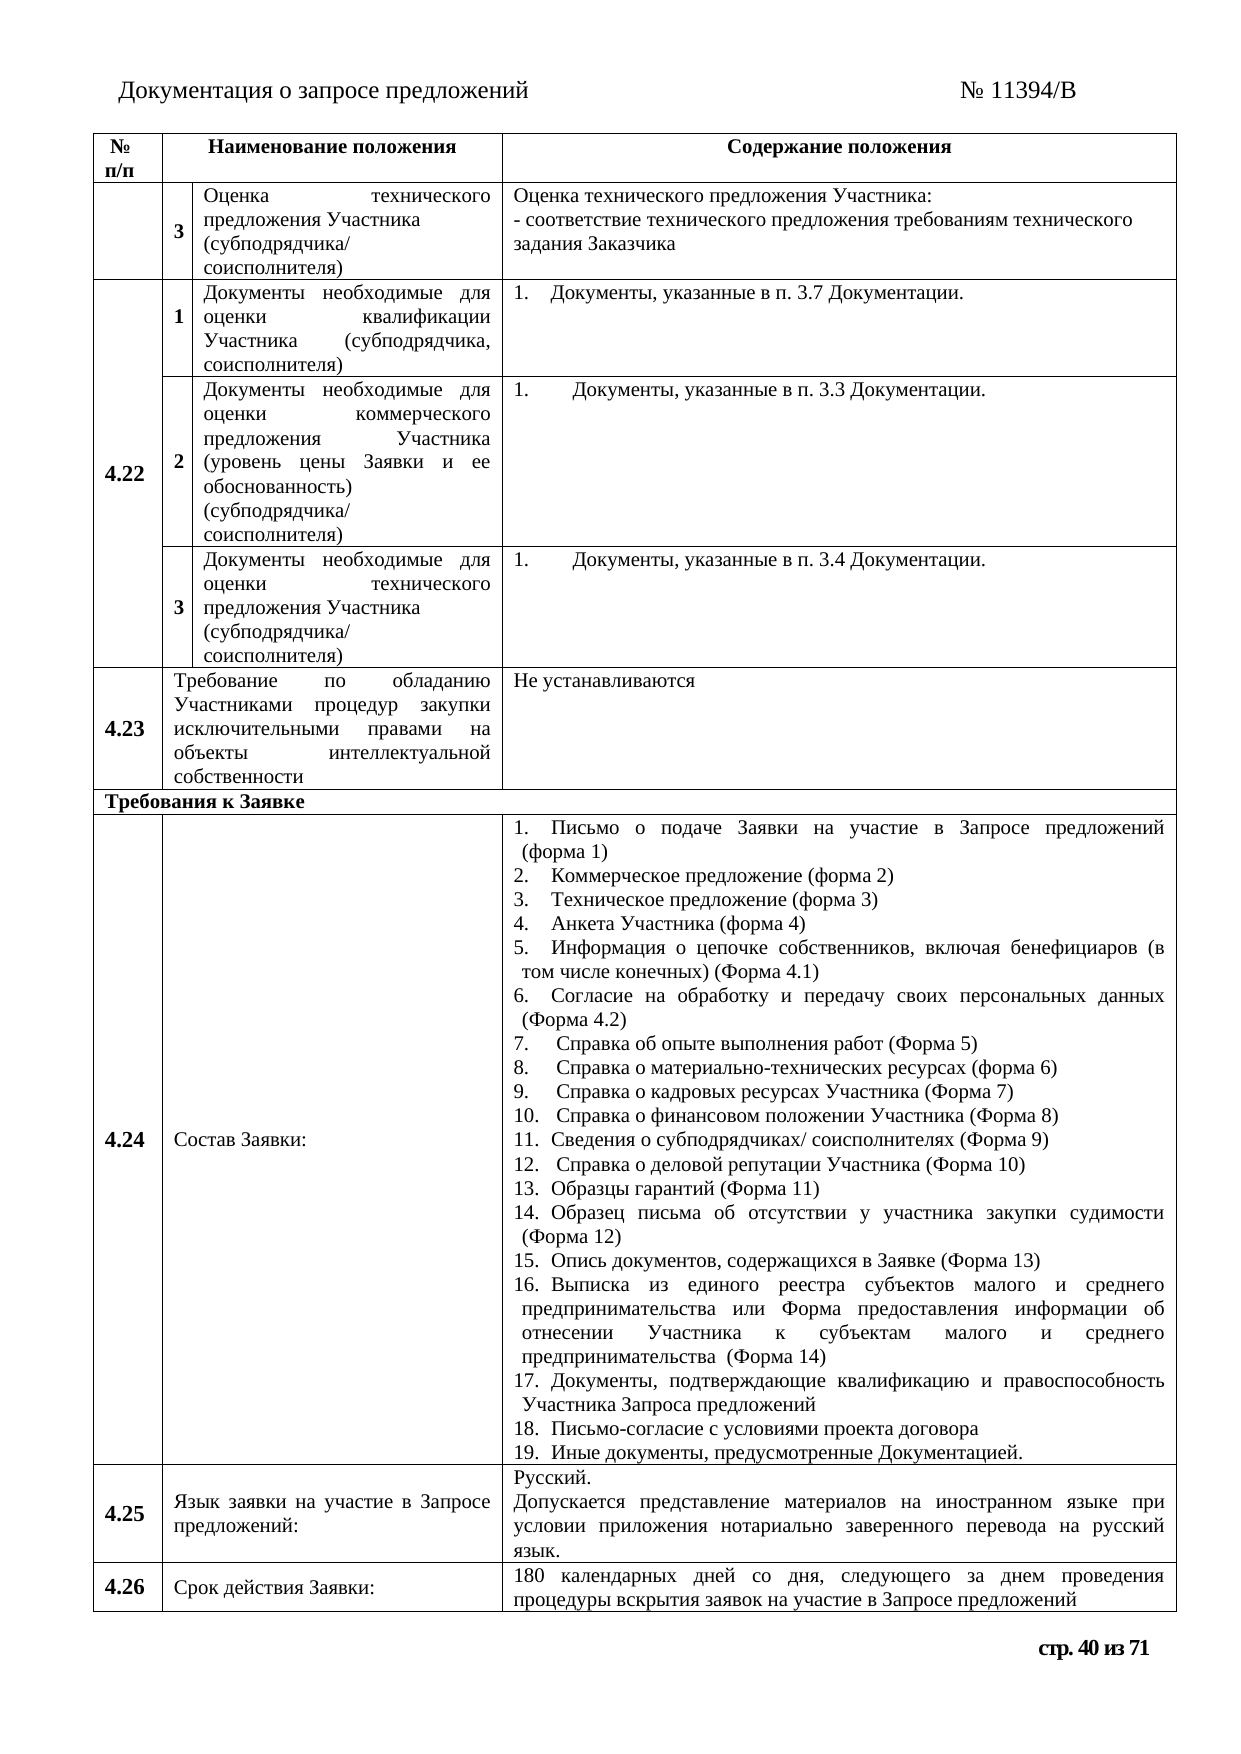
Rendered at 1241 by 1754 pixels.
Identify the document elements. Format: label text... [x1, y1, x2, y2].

table_cell Документы необходимые для оценки технического предложения Участника (субподрядчика/ соисполнителя) [193, 547, 502, 667]
table_cell Срок действия Заявки: [163, 1563, 502, 1611]
table_header № п/п [94, 134, 162, 182]
table_cell [94, 1563, 162, 1611]
table_cell [94, 280, 162, 667]
table_cell Оценка технического предложения Участника: - соответствие технического предложения требованиям технического задания Заказчика [503, 183, 1176, 279]
table_cell Состав Заявки: [163, 815, 502, 1464]
table_cell Документы необходимые для оценки квалификации Участника (субподрядчика, соисполнителя) [193, 280, 502, 376]
table_cell Язык заявки на участие в Запросе предложений: [163, 1465, 502, 1562]
table_cell Документы необходимые для оценки коммерческого предложения Участника (уровень цены Заявки и ее обоснованность) (субподрядчика/ соисполнителя) [193, 377, 502, 546]
table_cell [94, 815, 162, 1464]
table_cell Оценка технического предложения Участника (субподрядчика/ соисполнителя) [193, 183, 502, 279]
table_cell Требование по обладанию Участниками процедур закупки исключительными правами на объекты интеллектуальной собственности [163, 668, 502, 788]
table_cell 1 [163, 280, 192, 376]
table_cell Требования к Заявке [94, 790, 1176, 813]
table_header Содержание положения [503, 134, 1176, 182]
table_cell 3 [163, 183, 192, 279]
table_cell Письмо о подаче Заявки на участие в Запросе предложений (форма 1) Коммерческое предложение (форма 2) Техническое предложение (форма 3) Анкета Участника (форма 4) Информация о цепочке собственников, включая бенефициаров (в том числе конечных) (Форма 4.1) Согласие на обработку и передачу своих персональных данных (Форма 4.2) Справка об опыте выполнения работ (Форма 5) Справка о материально-технических ресурсах (форма 6) Справка о кадровых ресурсах Участника (Форма 7) Справка о финансовом положении Участника (Форма 8) Сведения о субподрядчиках/ соисполнителях (Форма 9) Справка о деловой репутации Участника (Форма 10) Образцы гарантий (Форма 11) Образец письма об отсутствии у участника закупки судимости (Форма 12) Опись документов, содержащихся в Заявке (Форма 13) Выписка из единого реестра субъектов малого и среднего предпринимательства или Форма предоставления информации об отнесении Участника к субъектам малого и среднего предпринимательства (Форма 14) Документы, подтверждающие квалификацию и правоспособность Участника Запроса предложений Письмо-согласие с условиями проекта договора Иные документы, предусмотренные Документацией. [503, 815, 1176, 1464]
table_cell 3 [163, 547, 192, 667]
table_cell Документы, указанные в п. 3.4 Документации. [503, 547, 1176, 667]
table_cell Русский. Допускается представление материалов на иностранном языке при условии приложения нотариально заверенного перевода на русский язык. [503, 1465, 1176, 1562]
table_cell Не устанавливаются [503, 668, 1176, 788]
table_cell Документы, указанные в п. 3.3 Документации. [503, 377, 1176, 546]
table_cell 2 [163, 377, 192, 546]
table_cell Документы, указанные в п. 3.7 Документации. [503, 280, 1176, 376]
table_cell 180 календарных дней со дня, следующего за днем проведения процедуры вскрытия заявок на участие в Запросе предложений [503, 1563, 1176, 1611]
table_cell [94, 668, 162, 788]
table_cell [94, 1465, 162, 1562]
table_header Наименование положения [163, 134, 502, 182]
